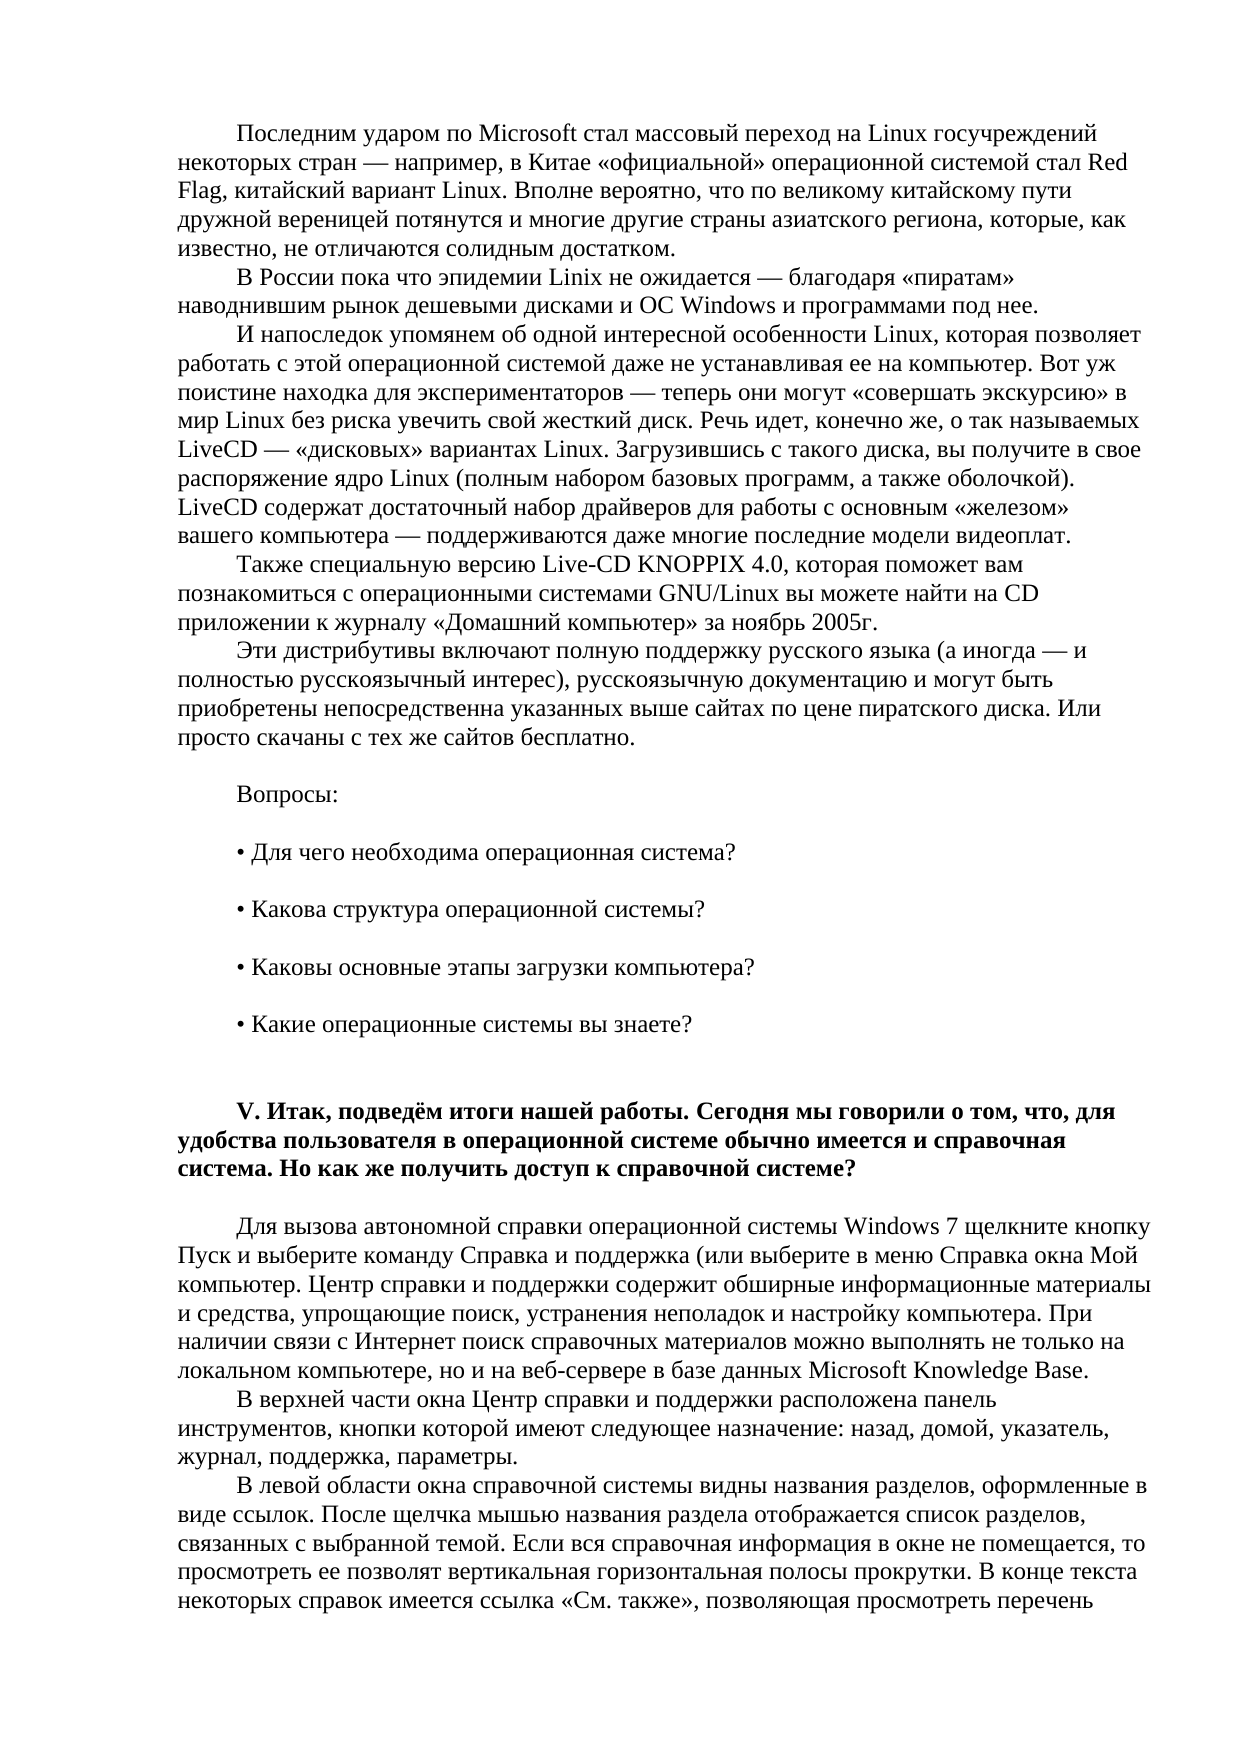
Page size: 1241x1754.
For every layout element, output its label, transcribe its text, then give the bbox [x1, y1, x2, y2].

text Последним ударом по Microsoft стал массовый переход на Linux госучреждений некоторых стран — например, в Китае «официальной» операционной системой стал Red Flag, китайский вариант Linux. Вполне вероятно, что по великому китайскому пути дружной вереницей потянутся и многие другие страны азиатского региона, которые, как известно, не отличаются солидным достатком. [177, 118, 1152, 262]
text В России пока что эпидемии Linix не ожидается — благодаря «пиратам» наводнившим рынок дешевыми дисками и ОС Windows и программами под нее. [177, 262, 1152, 319]
text Для вызова автономной справки операционной системы Windows 7 щелкните кнопку Пуск и выберите команду Справка и поддержка (или выберите в меню Справка окна Мой компьютер. Центр справки и поддержки содержит обширные информационные материалы и средства, упрощающие поиск, устранения неполадок и настройку компьютера. При наличии связи с Интернет поиск справочных материалов можно выполнять не только на локальном компьютере, но и на веб-сервере в базе данных Microsoft Knowledge Base. [177, 1211, 1152, 1384]
text • Каковы основные этапы загрузки компьютера? [177, 952, 1152, 981]
text • Какие операционные системы вы знаете? [177, 1009, 1152, 1038]
text Вопросы: [177, 779, 1152, 808]
text Эти дистрибутивы включают полную поддержку русского языка (а иногда — и полностью русскоязычный интерес), русскоязычную документацию и могут быть приобретены непосредственна указанных выше сайтах по цене пиратского диска. Или просто скачаны с тех же сайтов бесплатно. [177, 636, 1152, 751]
text V. Итак, подведём итоги нашей работы. Сегодня мы говорили о том, что, для удобства пользователя в операционной системе обычно имеется и справочная система. Но как же получить доступ к справочной системе? [177, 1096, 1152, 1182]
text И напоследок упомянем об одной интересной особенности Linux, которая позволяет работать с этой операционной системой даже не устанавливая ее на компьютер. Вот уж поистине находка для экспериментаторов — теперь они могут «совершать экскурсию» в мир Linux без риска увечить свой жесткий диск. Речь идет, конечно же, о так называемых LiveCD — «дисковых» вариантах Linux. Загрузившись с такого диска, вы получите в свое распоряжение ядро Linux (полным набором базовых программ, а также оболочкой). LiveCD содержат достаточный набор драйверов для работы с основным «железом» вашего компьютера — поддерживаются даже многие последние модели видеоплат. [177, 319, 1152, 549]
text В верхней части окна Центр справки и поддержки расположена панель инструментов, кнопки которой имеют следующее назначение: назад, домой, указатель, журнал, поддержка, параметры. [177, 1384, 1152, 1470]
text • Для чего необходима операционная система? [177, 837, 1152, 866]
text • Какова структура операционной системы? [177, 894, 1152, 923]
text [177, 1470, 1152, 1614]
text Также специальную версию Live-CD KNOPPIX 4.0, которая поможет вам познакомиться с операционными системами GNU/Linux вы можете найти на CD приложении к журналу «Домашний компьютер» за ноябрь 2005г. [177, 549, 1152, 636]
